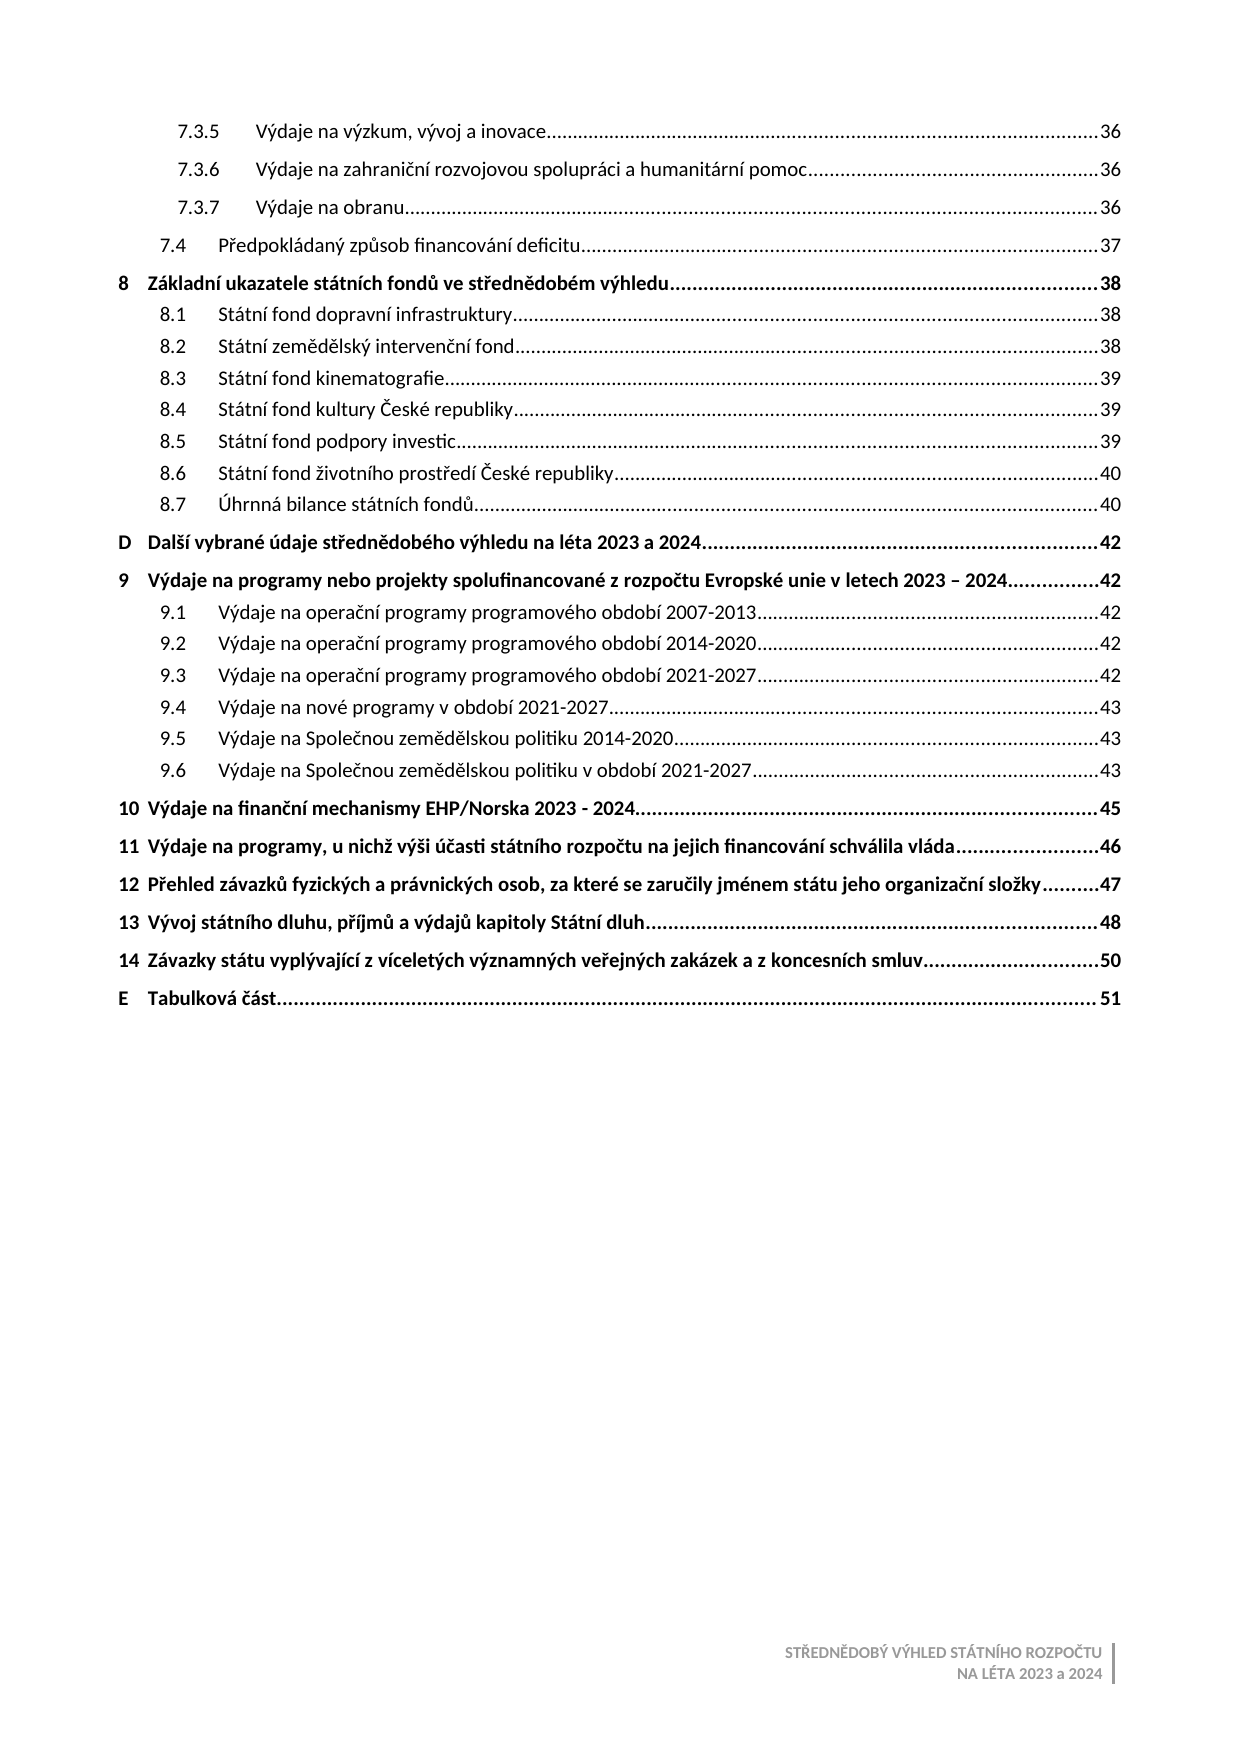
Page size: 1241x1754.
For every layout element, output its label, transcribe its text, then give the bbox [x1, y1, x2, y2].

text 8 Základní ukazatele státních fondů ve střednědobém výhledu 38 [118, 270, 1122, 295]
text 7.4 Předpokládaný způsob financování deficitu 37 [159, 232, 1122, 257]
text 8.1 Státní fond dopravní infrastruktury 38 [159, 301, 1122, 327]
text 9.6 Výdaje na Společnou zemědělskou politiku v období 2021-2027 43 [159, 757, 1122, 783]
text 12 Přehled závazků fyzických a právnických osob, za které se zaručily jménem státu jeho organizační složky 47 [118, 871, 1122, 896]
text 9.5 Výdaje na Společnou zemědělskou politiku 2014-2020 43 [159, 726, 1122, 751]
text 11 Výdaje na programy, u nichž výši účasti státního rozpočtu na jejich financování schválila vláda 46 [118, 833, 1122, 858]
text 7.3.7 Výdaje na obranu 36 [177, 194, 1122, 219]
text 14 Závazky státu vyplývající z víceletých významných veřejných zakázek a z koncesních smluv 50 [118, 947, 1122, 972]
text 10 Výdaje na finanční mechanismy EHP/Norska 2023 - 2024 45 [118, 795, 1122, 821]
text 7.3.6 Výdaje na zahraniční rozvojovou spolupráci a humanitární pomoc 36 [177, 156, 1122, 181]
text 9.3 Výdaje na operační programy programového období 2021-2027 42 [159, 662, 1122, 688]
text 8.4 Státní fond kultury České republiky 39 [159, 396, 1122, 422]
text 8.2 Státní zemědělský intervenční fond 38 [159, 333, 1122, 358]
text 8.7 Úhrnná bilance státních fondů 40 [159, 491, 1122, 517]
text E Tabulková část 51 [118, 985, 1122, 1010]
text 13 Vývoj státního dluhu, příjmů a výdajů kapitoly Státní dluh 48 [118, 909, 1122, 934]
text 8.5 Státní fond podpory investic 39 [159, 428, 1122, 453]
text 8.3 Státní fond kinematografie 39 [159, 365, 1122, 390]
text 8.6 Státní fond životního prostředí České republiky 40 [159, 460, 1122, 485]
text 9.2 Výdaje na operační programy programového období 2014-2020 42 [159, 631, 1122, 656]
text D Další vybrané údaje střednědobého výhledu na léta 2023 a 2024 42 [118, 529, 1122, 555]
text 9.4 Výdaje na nové programy v období 2021-2027 43 [159, 694, 1122, 719]
text 7.3.5 Výdaje na výzkum, vývoj a inovace 36 [177, 118, 1122, 143]
text 9.1 Výdaje na operační programy programového období 2007-2013 42 [159, 599, 1122, 624]
text 9 Výdaje na programy nebo projekty spolufinancované z rozpočtu Evropské unie v letech 2023 – 2024 42 [118, 567, 1122, 593]
